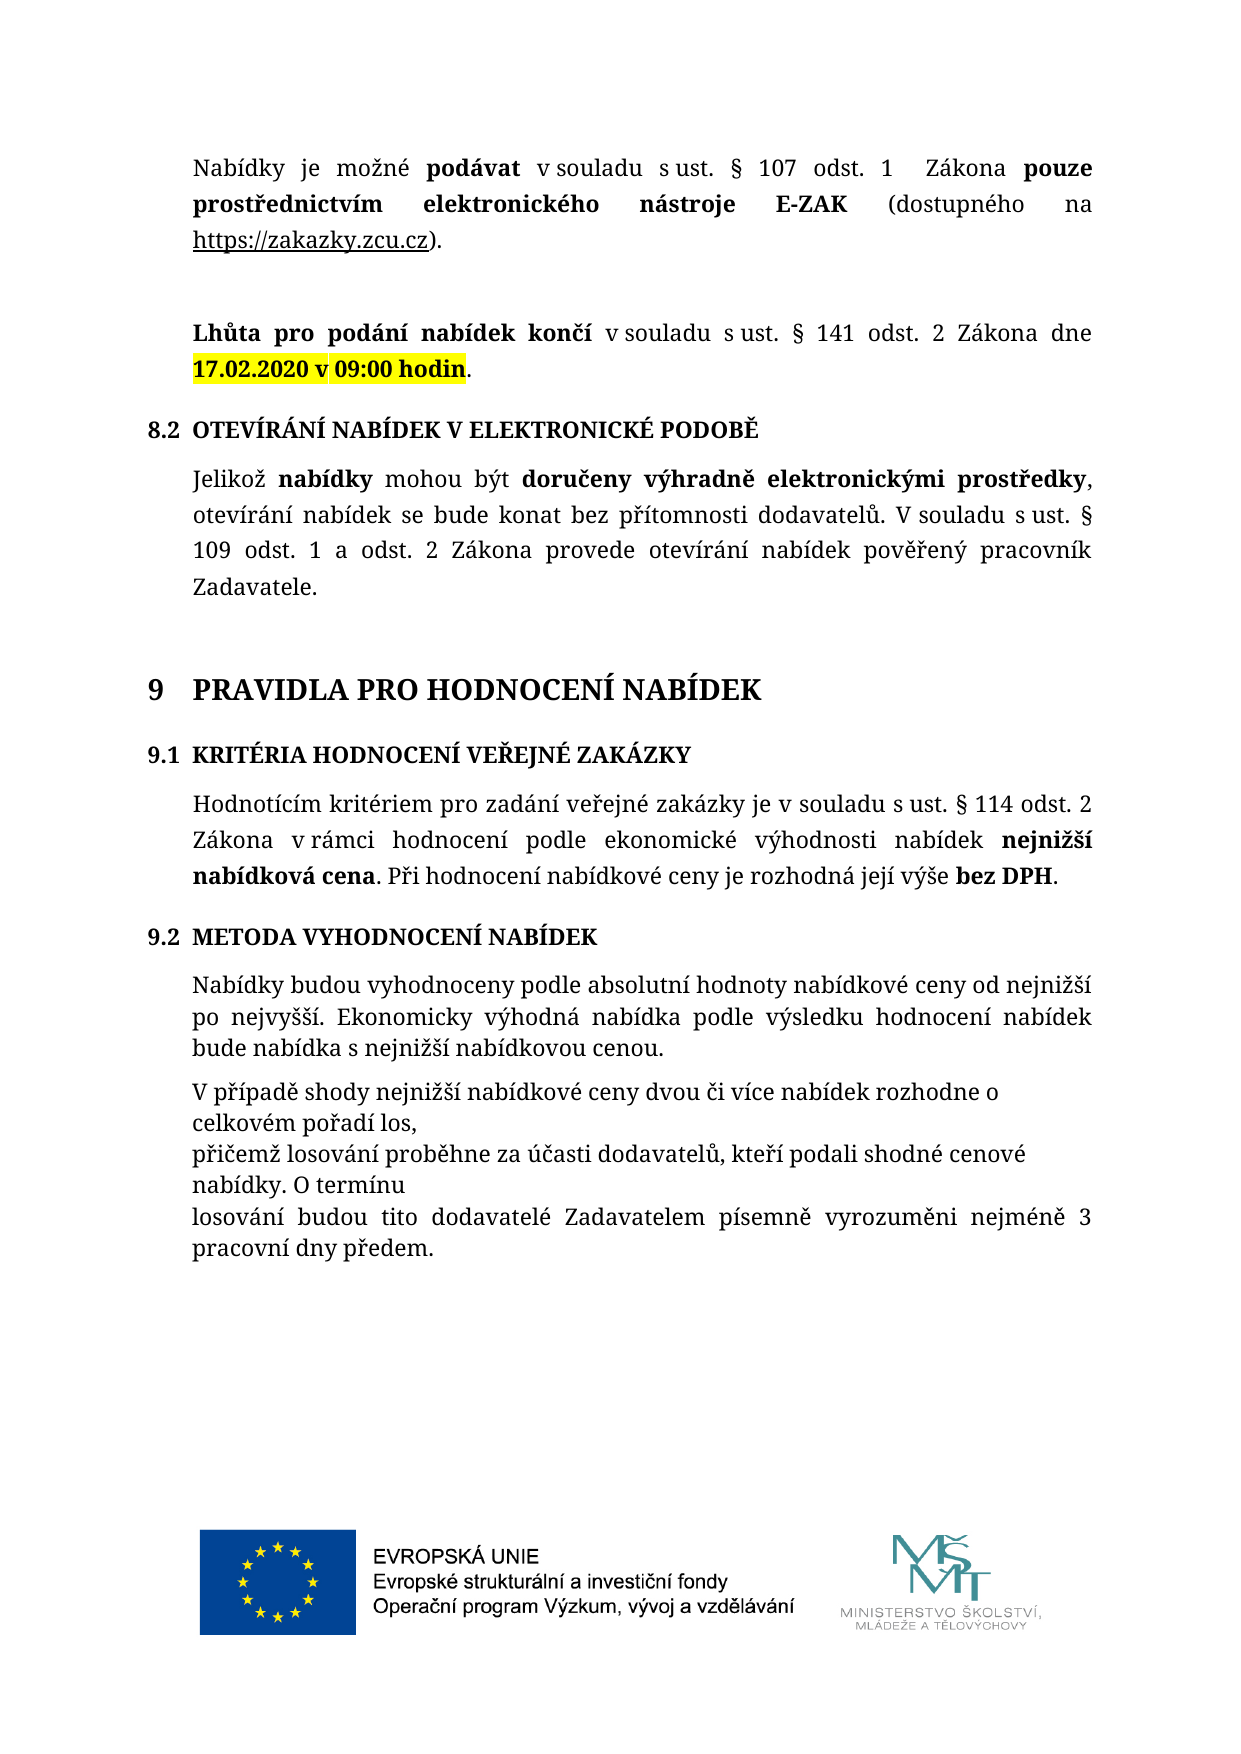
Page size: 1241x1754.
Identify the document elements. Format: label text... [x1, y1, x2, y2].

text V případě shody nejnižší nabídkové ceny dvou či více nabídek rozhodne o celkovém pořadí los, [192, 1075, 1093, 1138]
text losování budou tito dodavatelé Zadavatelem písemně vyrozuměni nejméně 3 pracovní dny předem. [192, 1200, 1093, 1263]
subtitle 9.2 METODA VYHODNOCENÍ NABÍDEK [147, 921, 1093, 952]
text Hodnotícím kritériem pro zadání veřejné zakázky je v souladu s ust. § 114 odst. 2 Zákona v rámci hodnocení podle ekonomické výhodnosti nabídek nejnižší nabídková cena. Při hodnocení nabídkové ceny je rozhodná její výše bez DPH. [193, 788, 1093, 891]
picture [147, 1477, 1093, 1687]
text Nabídky budou vyhodnoceny podle absolutní hodnoty nabídkové ceny od nejnižší po nejvyšší. Ekonomicky výhodná nabídka podle výsledku hodnocení nabídek bude nabídka s nejnižší nabídkovou cenou. [192, 969, 1093, 1063]
text Nabídky je možné podávat v souladu s ust. § 107 odst. 1 Zákona pouze prostřednictvím elektronického nástroje E-ZAK (dostupného na https://zakazky.zcu.cz). [193, 152, 1093, 255]
text Lhůta pro podání nabídek končí v souladu s ust. § 141 odst. 2 Zákona dne 17.02.2020 v 09:00 hodin. [193, 317, 1093, 384]
subtitle 8.2 OTEVÍRÁNÍ NABÍDEK V ELEKTRONICKÉ PODOBĚ [148, 414, 1093, 445]
subtitle 9.1 KRITÉRIA HODNOCENÍ VEŘEJNÉ ZAKÁZKY [147, 739, 1093, 771]
text Jelikož nabídky mohou být doručeny výhradně elektronickými prostředky, otevírání nabídek se bude konat bez přítomnosti dodavatelů. V souladu s ust. § 109 odst. 1 a odst. 2 Zákona provede otevírání nabídek pověřený pracovník Zadavatele. [193, 463, 1093, 602]
text přičemž losování proběhne za účasti dodavatelů, kteří podali shodné cenové nabídky. O termínu [192, 1138, 1093, 1200]
subtitle 9 PRAVIDLA PRO HODNOCENÍ NABÍDEK [148, 669, 1093, 708]
